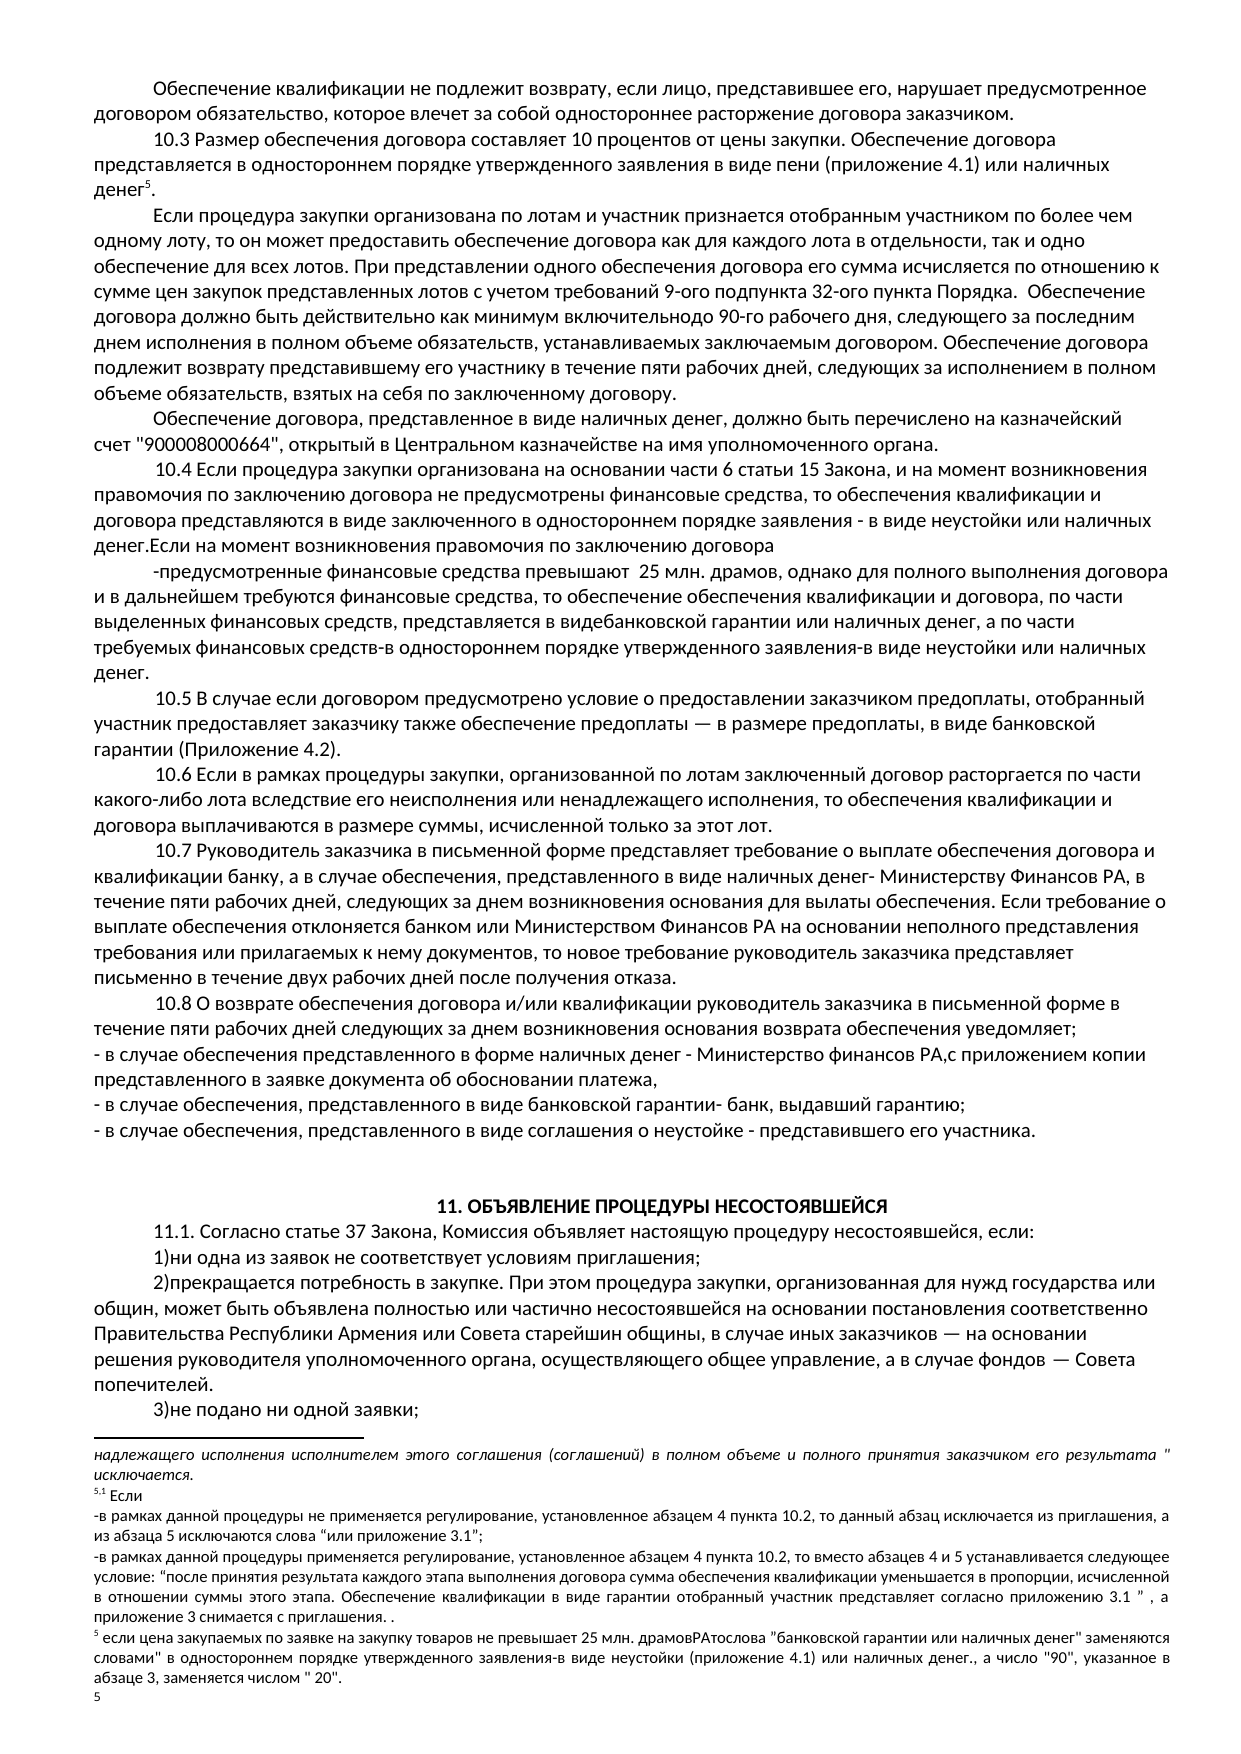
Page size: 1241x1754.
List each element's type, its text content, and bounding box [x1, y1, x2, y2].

text 11. ОБЪЯВЛЕНИЕ ПРОЦЕДУРЫ НЕСОСТОЯВШЕЙСЯ [94, 1193, 1171, 1219]
text Если процедура закупки организована по лотам и участник признается отобранным участником по более чем одному лоту, то он может предоставить обеспечение договора как для каждого лота в отдельности, так и одно обеспечение для всех лотов. При представлении одного обеспечения договора его сумма исчисляется по отношению к сумме цен закупок представленных лотов с учетом требований 9-ого подпункта 32-ого пункта Порядка. Обеспечение договора должно быть действительно как минимум включительнодо 90-го рабочего дня, следующего за последним днем исполнения в полном объеме обязательств, устанавливаемых заключаемым договором. Обеспечение договора подлежит возврату представившему его участнику в течение пяти рабочих дней, следующих за исполнением в полном объеме обязательств, взятых на себя по заключенному договору. [94, 202, 1171, 405]
text 3)не подано ни одной заявки; [94, 1397, 1171, 1422]
text 1)ни одна из заявок не соответствует условиям приглашения; [94, 1244, 1171, 1269]
text - в случае обеспечения, представленного в виде соглашения о неустойке - представившего его участника. [94, 1117, 1171, 1142]
text 10.4 Если процедура закупки организована на основании части 6 статьи 15 Закона, и на момент возникновения правомочия по заключению договора не предусмотрены финансовые средства, то обеспечения квалификации и договора представляются в виде заключенного в одностороннем порядке заявления - в виде неустойки или наличных денег.Если на момент возникновения правомочия по заключению договора [94, 456, 1171, 558]
text 10.3 Размер обеспечения договора составляет 10 процентов от цены закупки. Обеспечение договора представляется в одностороннем порядке утвержденного заявления в виде пени (приложение 4.1) или наличных денег. [94, 126, 1171, 202]
text 2)прекращается потребность в закупке. При этом процедура закупки, организованная для нужд государства или общин, может быть объявлена полностью или частично несостоявшейся на основании постановления соответственно Правительства Республики Армения или Совета старейшин общины, в случае иных заказчиков — на основании решения руководителя уполномоченного органа, осуществляющего общее управление, а в случае фондов — Совета попечителей. [94, 1269, 1171, 1397]
text -предусмотренные финансовые средства превышают 25 млн. драмов, однако для полного выполнения договора и в дальнейшем требуются финансовые средства, то обеспечение обеспечения квалификации и договора, по части выделенных финансовых средств, представляется в видебанковской гарантии или наличных денег, а по части требуемых финансовых средств-в одностороннем порядке утвержденного заявления-в виде неустойки или наличных денег. [94, 558, 1171, 685]
text 10.8 О возврате обеспечения договора и/или квалификации руководитель заказчика в письменной форме в течение пяти рабочих дней следующих за днем возникновения основания возврата обеспечения уведомляет; [94, 990, 1171, 1041]
text 10.6 Если в рамках процедуры закупки, организованной по лотам заключенный договор расторгается по части какого-либо лота вследствие его неисполнения или ненадлежащего исполнения, то обеспечения квалификации и договора выплачиваются в размере суммы, исчисленной только за этот лот. [94, 761, 1171, 837]
text - в случае обеспечения представленного в форме наличных денег - Министерство финансов РА,с приложением копии представленного в заявке документа об обосновании платежа, [94, 1041, 1171, 1092]
text Обеспечение квалификации не подлежит возврату, если лицо, представившее его, нарушает предусмотренное договором обязательство, которое влечет за собой одностороннее расторжение договора заказчиком. [94, 75, 1171, 126]
text 10.5 В случае если договором предусмотрено условие о предоставлении заказчиком предоплаты, отобранный участник предоставляет заказчику также обеспечение предоплаты — в размере предоплаты, в виде банковской гарантии (Приложение 4.2). [94, 685, 1171, 761]
text 10.7 Руководитель заказчика в письменной форме представляет требование о выплате обеспечения договора и квалификации банку, а в случае обеспечения, представленного в виде наличных денег- Министерству Финансов РА, в течение пяти рабочих дней, следующих за днем возникновения основания для вылаты обеспечения. Если требование о выплате обеспечения отклоняется банком или Министерством Финансов РА на основании неполного представления требования или прилагаемых к нему документов, то новое требование руководитель заказчика представляет письменно в течение двух рабочих дней после получения отказа. [94, 837, 1171, 990]
text Обеспечение договора, представленное в виде наличных денег, должно быть перечислено на казначейский счет "900008000664", открытый в Центральном казначействе на имя уполномоченного органа. [94, 405, 1171, 456]
text - в случае обеспечения, представленного в виде банковской гарантии- банк, выдавший гарантию; [94, 1092, 1171, 1117]
text 11.1. Согласно статье 37 Закона, Комиссия объявляет настоящую процедуру несостоявшейся, если: [94, 1219, 1171, 1244]
